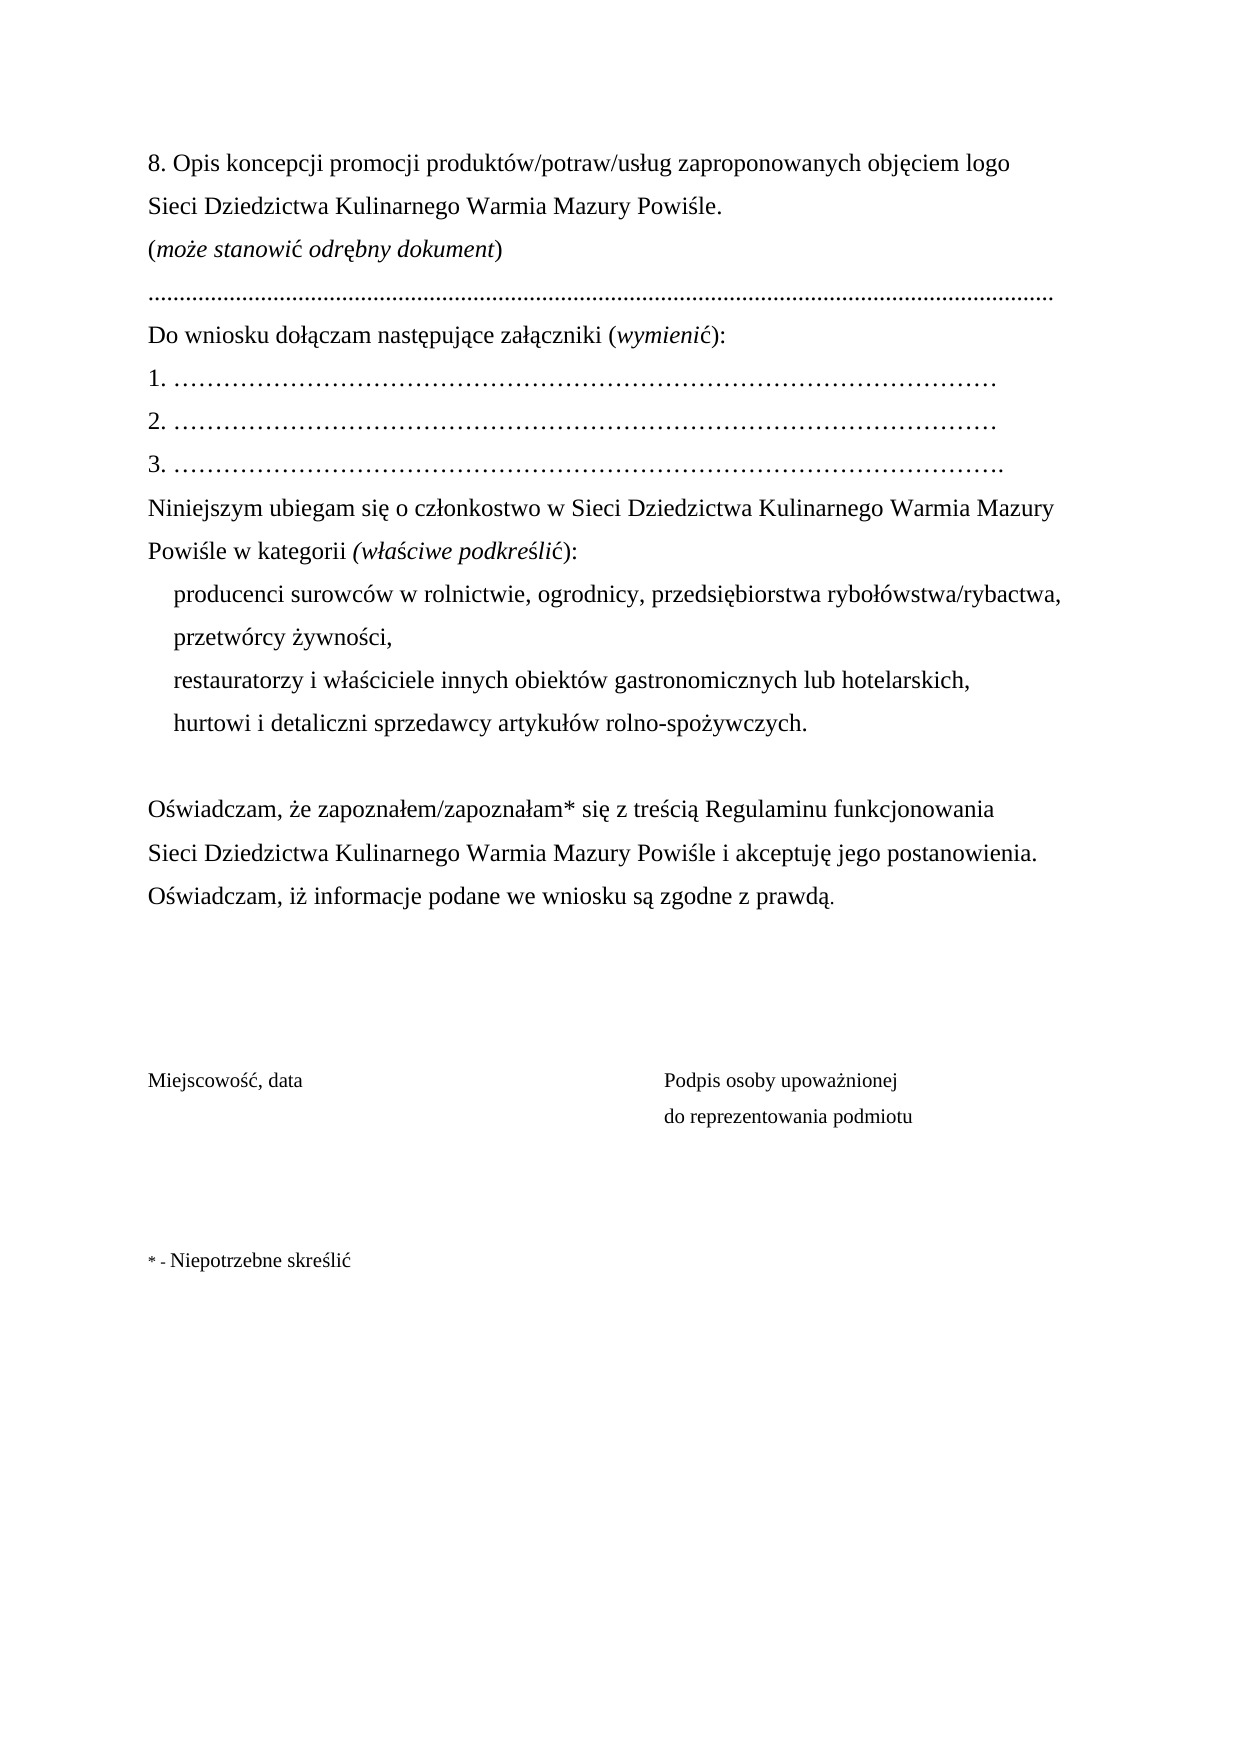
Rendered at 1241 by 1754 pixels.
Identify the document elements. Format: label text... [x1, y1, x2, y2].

text 1. ……………………………………………………………………………………… [148, 363, 1093, 392]
text 8. Opis koncepcji promocji produktów/potraw/usług zaproponowanych objęciem logo [148, 148, 1093, 176]
text  przetwórcy żywności, [148, 622, 1093, 651]
text Oświadczam, że zapoznałem/zapoznałam* się z treścią Regulaminu funkcjonowania [148, 794, 1093, 823]
text Sieci Dziedzictwa Kulinarnego Warmia Mazury Powiśle. [148, 191, 1093, 219]
text 3. ………………………………………………………………………………………. [148, 449, 1093, 478]
text Do wniosku dołączam następujące załączniki (wymienić): [148, 320, 1093, 349]
text ................................................................................................................................................. [148, 277, 1093, 306]
text Sieci Dziedzictwa Kulinarnego Warmia Mazury Powiśle i akceptuję jego postanowienia. [148, 838, 1093, 866]
text do reprezentowania podmiotu [664, 1104, 1093, 1128]
text  restauratorzy i właściciele innych obiektów gastronomicznych lub hotelarskich, [148, 665, 1093, 694]
text  producenci surowców w rolnictwie, ogrodnicy, przedsiębiorstwa rybołówstwa/rybactwa, [148, 579, 1093, 608]
text Oświadczam, iż informacje podane we wniosku są zgodne z prawdą. [148, 881, 1093, 909]
text 2. ……………………………………………………………………………………… [148, 406, 1093, 435]
text (może stanowić odrębny dokument) [148, 234, 1093, 263]
text * - Niepotrzebne skreślić [148, 1248, 1093, 1272]
text  hurtowi i detaliczni sprzedawcy artykułów rolno-spożywczych. [148, 708, 1093, 737]
text Niniejszym ubiegam się o członkostwo w Sieci Dziedzictwa Kulinarnego Warmia Mazury Powiśle w kategorii (właściwe podkreślić): [148, 493, 1093, 564]
text Miejscowość, data Podpis osoby upoważnionej [148, 1068, 1093, 1092]
